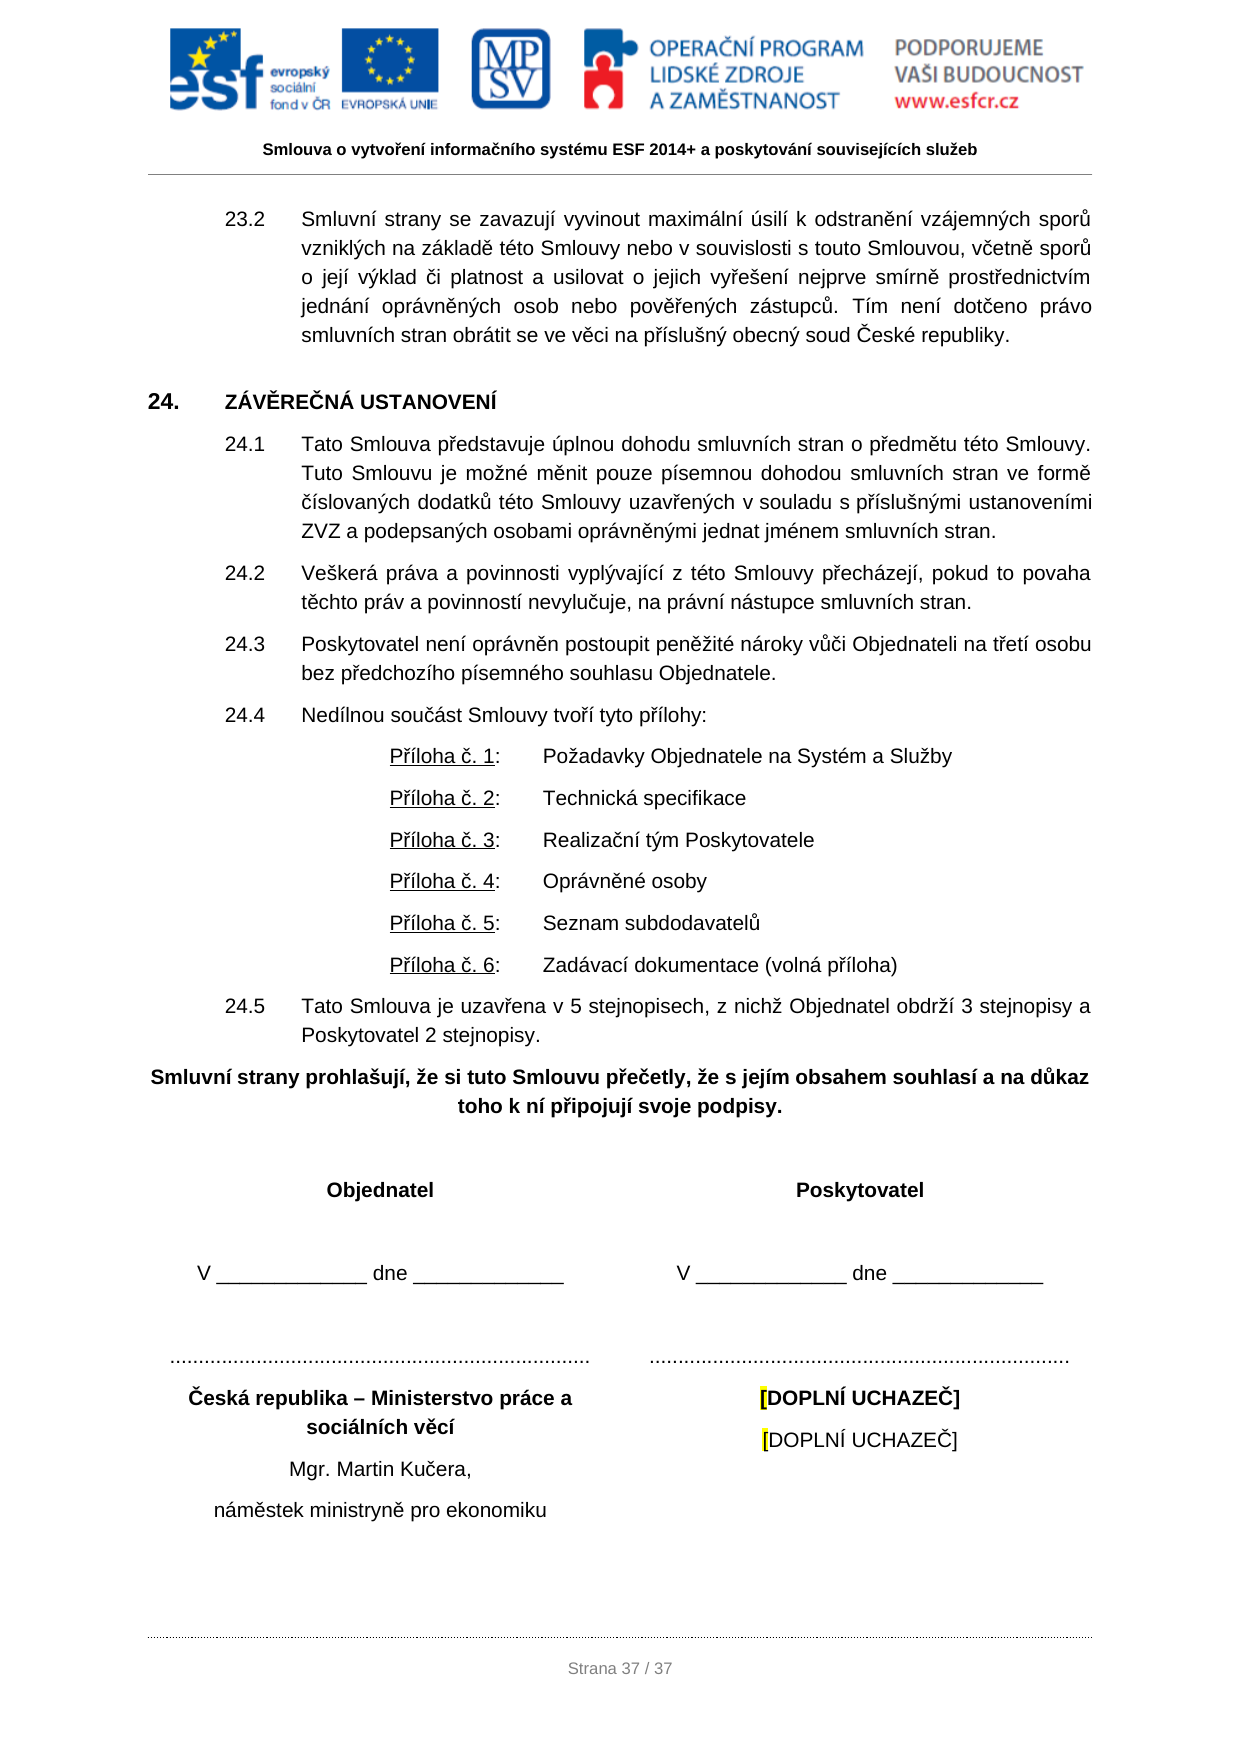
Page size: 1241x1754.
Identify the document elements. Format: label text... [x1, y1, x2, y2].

table_cell Realizační tým Poskytovatele [531, 824, 1092, 865]
table_cell Seznam subdodavatelů [531, 907, 1092, 949]
list Veškerá práva a povinnosti vyplývající z této Smlouvy přecházejí, pokud to povaha těchto práv a povinností nevylučuje, na právní nástupce smluvních stran. [224, 557, 1092, 615]
list Nedílnou součást Smlouvy tvoří tyto přílohy: [224, 699, 1092, 728]
table_cell ......................................................................... Česká republika – Ministerstvo práce a sociálních věcí Mgr. Martin Kučera, náměstek ministryně pro ekonomiku [140, 1340, 620, 1536]
text Smluvní strany prohlašují, že si tuto Smlouvu přečetly, že s jejím obsahem souhlasí a na důkaz toho k ní připojují svoje podpisy. [148, 1061, 1092, 1119]
picture [156, 18, 1100, 128]
table_cell Příloha č. 3: [148, 824, 531, 865]
list Tato Smlouva je uzavřena v 5 stejnopisech, z nichž Objednatel obdrží 3 stejnopisy a Poskytovatel 2 stejnopisy. [224, 990, 1092, 1049]
table_header Požadavky Objednatele na Systém a Služby [531, 740, 1092, 782]
table_cell Oprávněné osoby [531, 865, 1092, 907]
table_cell ......................................................................... [620, 1340, 1100, 1536]
table_cell Technická specifikace [531, 782, 1092, 824]
table_header Příloha č. 1: [148, 740, 531, 782]
table_cell Příloha č. 5: [148, 907, 531, 949]
list Tato Smlouva představuje úplnou dohodu smluvních stran o předmětu této Smlouvy. Tuto Smlouvu je možné měnit pouze písemnou dohodou smluvních stran ve formě číslovaných dodatků této Smlouvy uzavřených v souladu s příslušnými ustanoveními ZVZ a podepsaných osobami oprávněnými jednat jménem smluvních stran. [224, 428, 1092, 544]
table_cell Zadávací dokumentace (volná příloha) [531, 949, 1092, 990]
list Smluvní strany se zavazují vyvinout maximální úsilí k odstranění vzájemných sporů vzniklých na základě této Smlouvy nebo v souvislosti s touto Smlouvou, včetně sporů o její výklad či platnost a usilovat o jejich vyřešení nejprve smírně prostřednictvím jednání oprávněných osob nebo pověřených zástupců. Tím není dotčeno právo smluvních stran obrátit se ve věci na příslušný obecný soud České republiky. [224, 203, 1092, 349]
table_header Objednatel V _____________ dne _____________ [140, 1174, 620, 1340]
table_cell Příloha č. 4: [148, 865, 531, 907]
list Poskytovatel není oprávněn postoupit peněžité nároky vůči Objednateli na třetí osobu bez předchozího písemného souhlasu Objednatele. [224, 628, 1092, 686]
table_cell Příloha č. 2: [148, 782, 531, 824]
table_header Poskytovatel V _____________ dne _____________ [620, 1174, 1100, 1340]
table_cell Příloha č. 6: [148, 949, 531, 990]
list ZÁVĚREČNÁ USTANOVENÍ [148, 386, 1092, 415]
